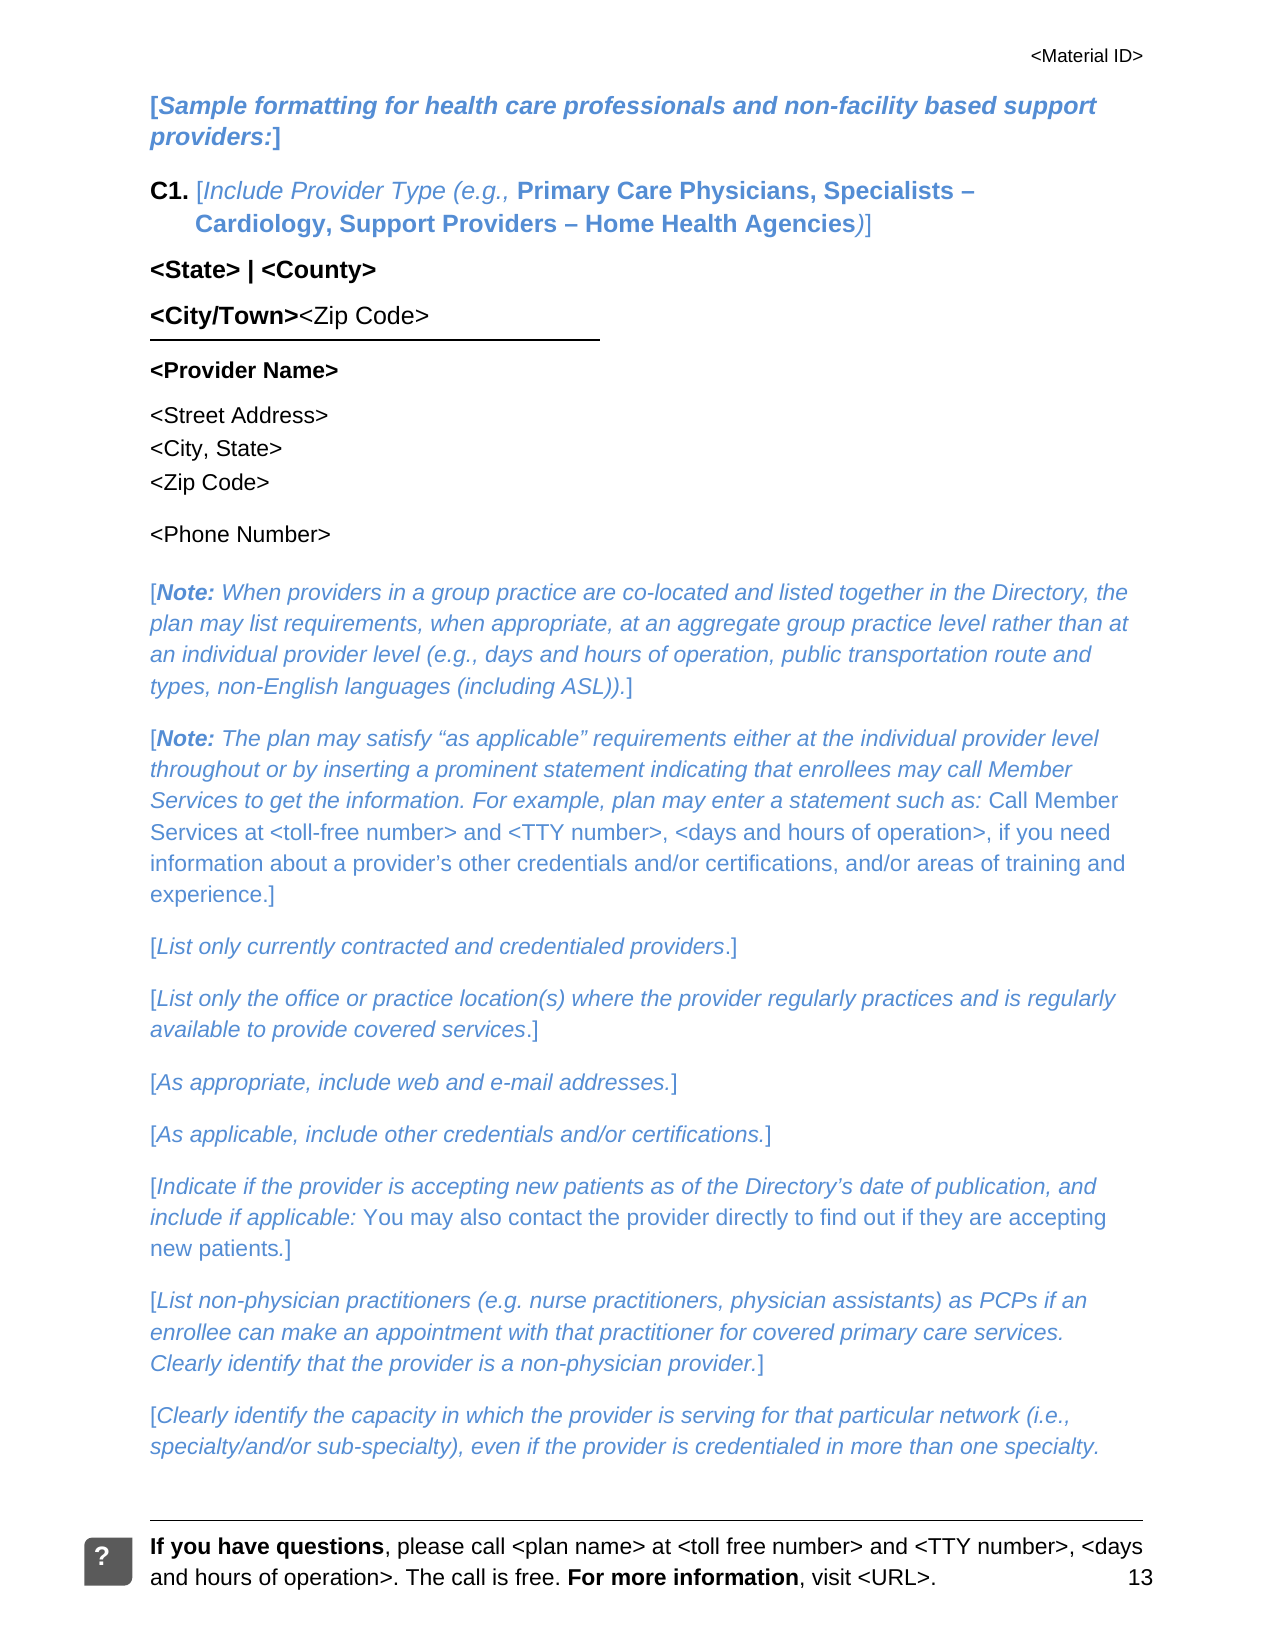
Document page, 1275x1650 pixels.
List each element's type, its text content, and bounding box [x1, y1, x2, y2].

text <Phone Number> [150, 516, 1143, 549]
text <Provider Name> [150, 353, 1143, 384]
subtitle C1. [Include Provider Type (e.g., Primary Care Physicians, Specialists – Cardiology, Support Providers – Home Health Agencies)] [150, 173, 1068, 239]
text [Sample formatting for health care professionals and non-facility based support providers:] [150, 89, 1143, 152]
text [List non-physician practitioners (e.g. nurse practitioners, physician assistants) as PCPs if an enrollee can make an appointment with that practitioner for covered primary care services. Clearly identify that the provider is a non-physician provider.] [150, 1284, 1143, 1377]
text <State> | <County> [150, 252, 1143, 285]
text [List only currently contracted and credentialed providers.] [150, 929, 1143, 961]
text [Indicate if the provider is accepting new patients as of the Directory’s date of publication, and include if applicable: You may also contact the provider directly to find out if they are accepting new patients.] [150, 1169, 1143, 1263]
text [As appropriate, include web and e-mail addresses.] [150, 1065, 1143, 1096]
text [Note: When providers in a group practice are co-located and listed together in the Directory, the plan may list requirements, when appropriate, at an aggregate group practice level rather than at an individual provider level (e.g., days and hours of operation, public transportation route and types, non-English languages (including ASL)).] [150, 575, 1143, 700]
text [List only the office or practice location(s) where the provider regularly practices and is regularly available to provide covered services.] [150, 982, 1143, 1044]
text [150, 1398, 1143, 1461]
text <City/Town><Zip Code> [150, 298, 600, 339]
text <Street Address> <City, State> <Zip Code> [150, 397, 1143, 497]
text [As applicable, include other credentials and/or certifications.] [150, 1117, 1143, 1148]
text [Note: The plan may satisfy “as applicable” requirements either at the individual provider level throughout or by inserting a prominent statement indicating that enrollees may call Member Services to get the information. For example, plan may enter a statement such as: Call Member Services at <toll-free number> and <TTY number>, <days and hours of operation>, if you need information about a provider’s other credentials and/or certifications, and/or areas of training and experience.] [150, 721, 1143, 909]
